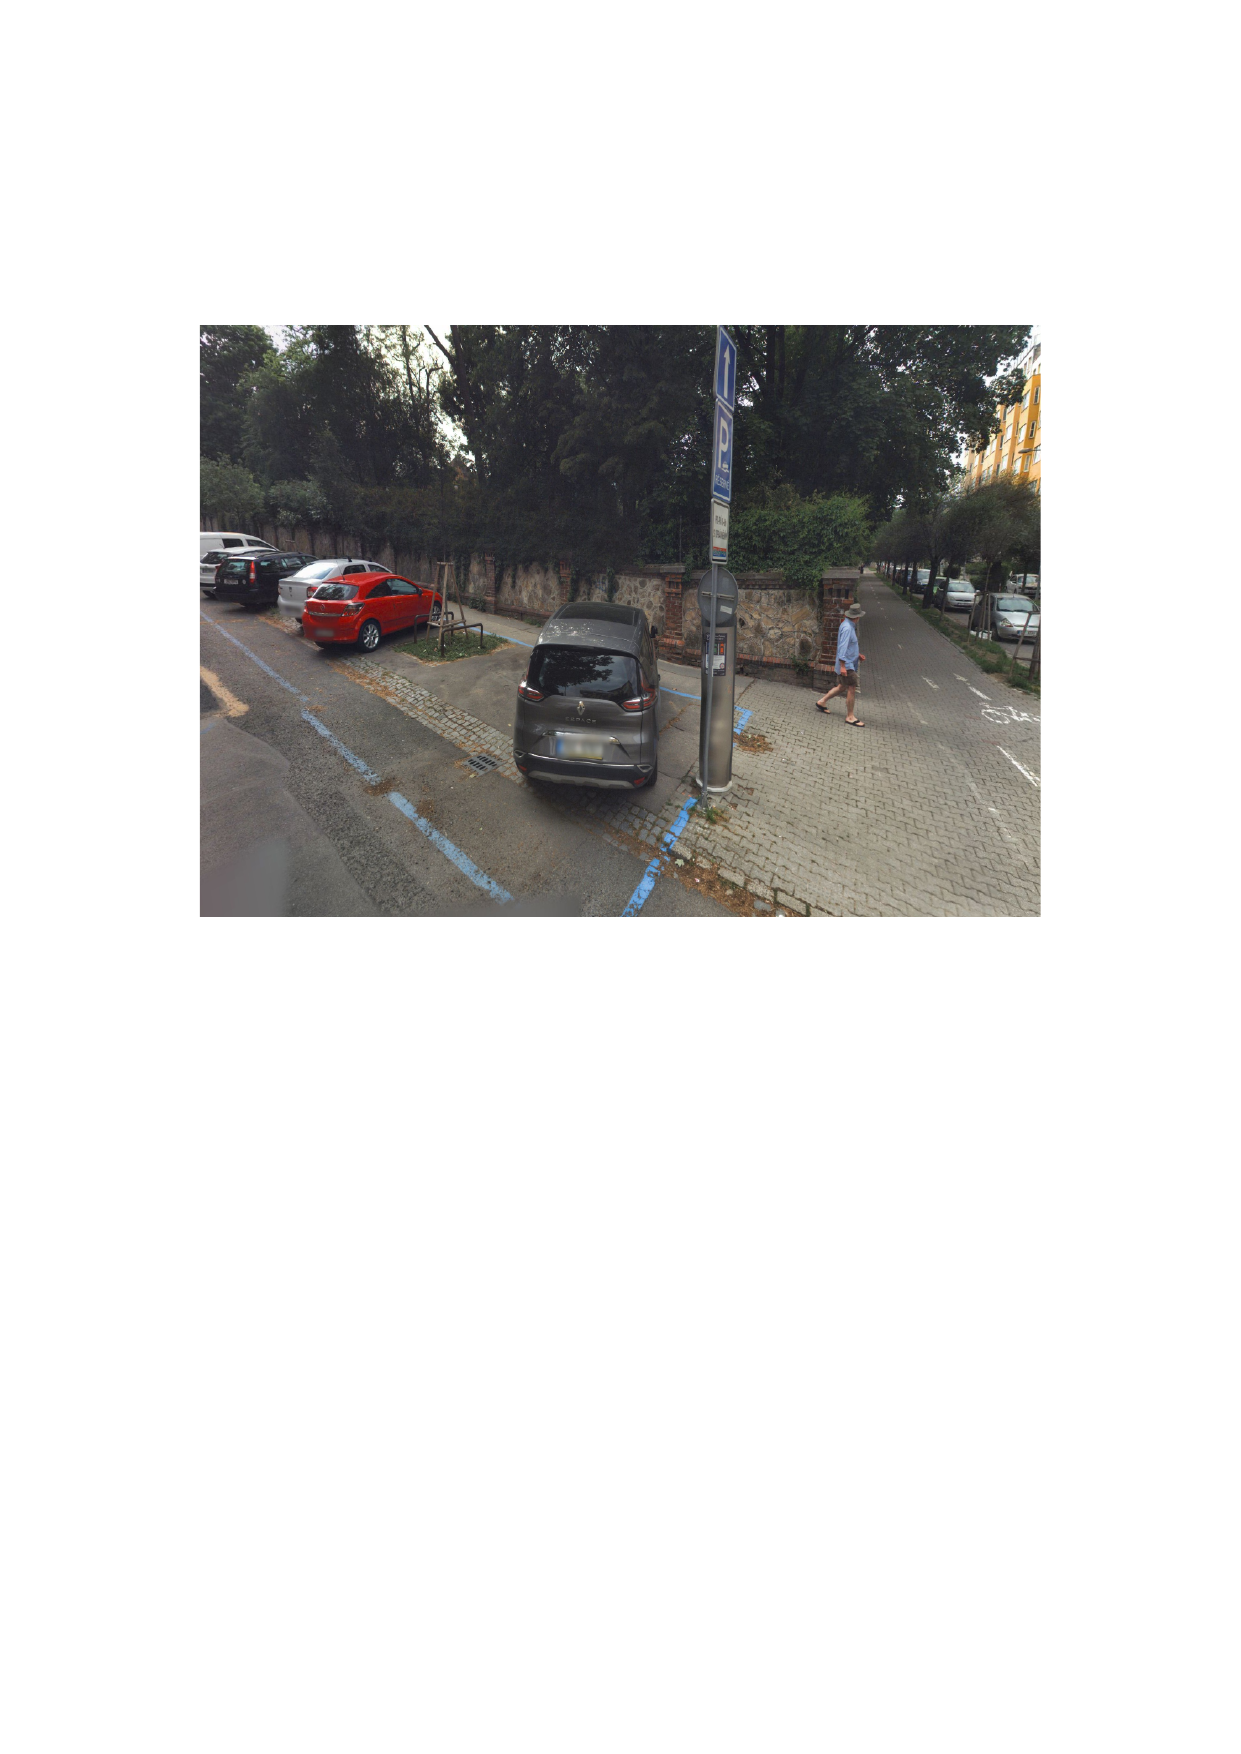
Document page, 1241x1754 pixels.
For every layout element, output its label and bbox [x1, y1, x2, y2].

picture [199, 325, 1041, 917]
